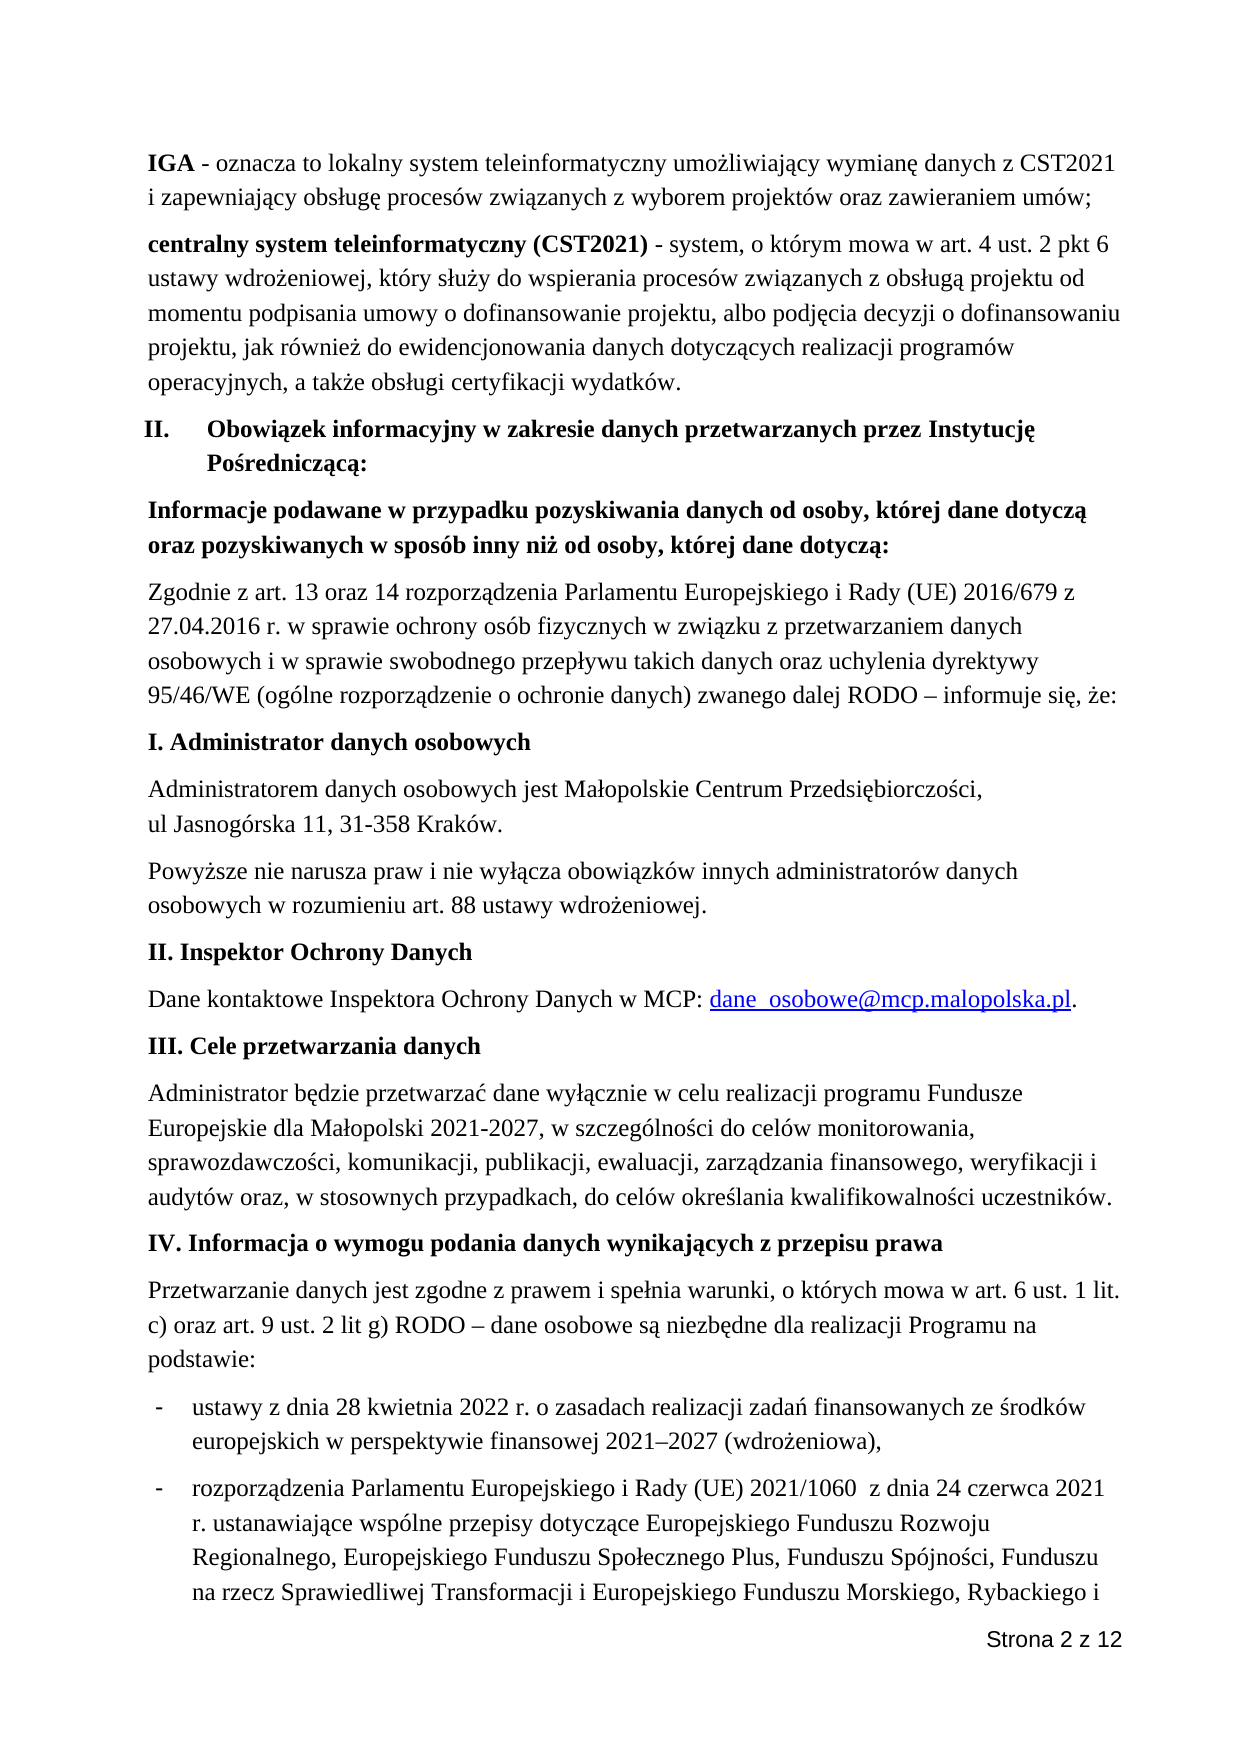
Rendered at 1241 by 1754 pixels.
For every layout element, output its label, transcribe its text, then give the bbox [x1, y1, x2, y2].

text Informacje podawane w przypadku pozyskiwania danych od osoby, której dane dotyczą oraz pozyskiwanych w sposób inny niż od osoby, której dane dotyczą: [148, 495, 1122, 559]
text IV. Informacja o wymogu podania danych wynikających z przepisu prawa [148, 1228, 1122, 1257]
text III. Cele przetwarzania danych [148, 1031, 1122, 1060]
text I. Administrator danych osobowych [148, 727, 1122, 756]
text Dane kontaktowe Inspektora Ochrony Danych w MCP: dane_osobowe@mcp.malopolska.pl. [148, 984, 1122, 1013]
subtitle Obowiązek informacyjny w zakresie danych przetwarzanych przez Instytucję Pośredniczącą: [169, 414, 1122, 477]
text IGA - oznacza to lokalny system teleinformatyczny umożliwiający wymianę danych z CST2021 i zapewniający obsługę procesów związanych z wyborem projektów oraz zawieraniem umów; [147, 148, 1122, 211]
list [155, 1473, 1122, 1605]
text Przetwarzanie danych jest zgodne z prawem i spełnia warunki, o których mowa w art. 6 ust. 1 lit. c) oraz art. 9 ust. 2 lit g) RODO – dane osobowe są niezbędne dla realizacji Programu na podstawie: [148, 1276, 1122, 1373]
text Administrator będzie przetwarzać dane wyłącznie w celu realizacji programu Fundusze Europejskie dla Małopolski 2021-2027, w szczególności do celów monitorowania, sprawozdawczości, komunikacji, publikacji, ewaluacji, zarządzania finansowego, weryfikacji i audytów oraz, w stosownych przypadkach, do celów określania kwalifikowalności uczestników. [148, 1078, 1122, 1210]
text Powyższe nie narusza praw i nie wyłącza obowiązków innych administratorów danych osobowych w rozumieniu art. 88 ustawy wdrożeniowej. [148, 856, 1122, 919]
text II. Inspektor Ochrony Danych [148, 937, 1122, 966]
text Zgodnie z art. 13 oraz 14 rozporządzenia Parlamentu Europejskiego i Rady (UE) 2016/679 z 27.04.2016 r. w sprawie ochrony osób fizycznych w związku z przetwarzaniem danych osobowych i w sprawie swobodnego przepływu takich danych oraz uchylenia dyrektywy 95/46/WE (ogólne rozporządzenie o ochronie danych) zwanego dalej RODO – informuje się, że: [148, 577, 1122, 709]
text Administratorem danych osobowych jest Małopolskie Centrum Przedsiębiorczości, ul Jasnogórska 11, 31-358 Kraków. [148, 774, 1122, 837]
list ustawy z dnia 28 kwietnia 2022 r. o zasadach realizacji zadań finansowanych ze środków europejskich w perspektywie finansowej 2021–2027 (wdrożeniowa), [155, 1391, 1122, 1455]
text centralny system teleinformatyczny (CST2021) - system, o którym mowa w art. 4 ust. 2 pkt 6 ustawy wdrożeniowej, który służy do wspierania procesów związanych z obsługą projektu od momentu podpisania umowy o dofinansowanie projektu, albo podjęcia decyzji o dofinansowaniu projektu, jak również do ewidencjonowania danych dotyczących realizacji programów operacyjnych, a także obsługi certyfikacji wydatków. [148, 229, 1122, 396]
